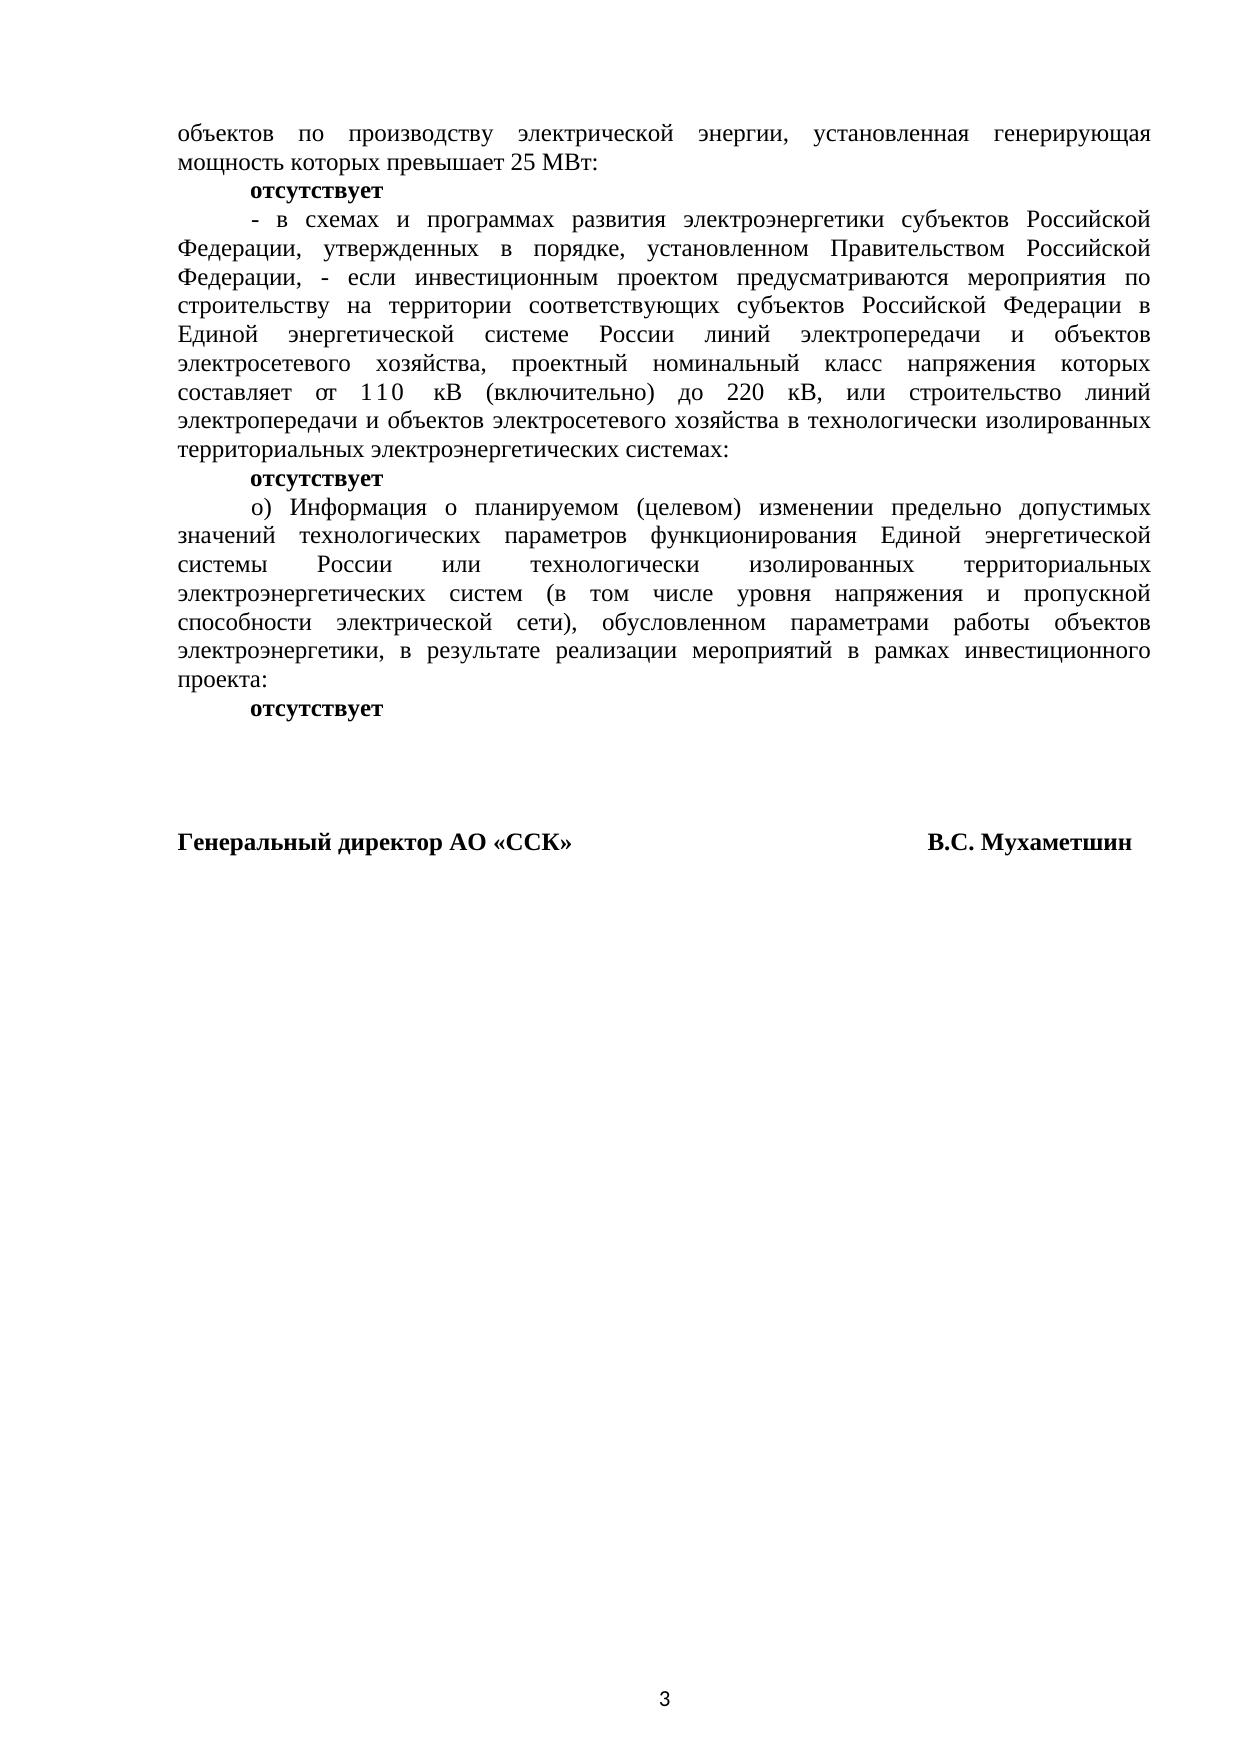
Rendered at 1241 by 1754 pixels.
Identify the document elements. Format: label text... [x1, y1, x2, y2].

text о) Информация о планируемом (целевом) изменении предельно допустимых значений технологических параметров функционирования Единой энергетической системы России или технологически изолированных территориальных электроэнергетических систем (в том числе уровня напряжения и пропускной способности электрической сети), обусловленном параметрами работы объектов электроэнергетики, в результате реализации мероприятий в рамках инвестиционного проекта: [177, 492, 1152, 693]
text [177, 118, 1152, 176]
text Генеральный директор АО «ССК» В.С. Мухаметшин [177, 827, 1152, 857]
text отсутствует [177, 176, 1152, 204]
text - в схемах и программах развития электроэнергетики субъектов Российской Федерации, утвержденных в порядке, установленном Правительством Российской Федерации, - если инвестиционным проектом предусматриваются мероприятия по строительству на территории соответствующих субъектов Российской Федерации в Единой энергетической системе России линий электропередачи и объектов электросетевого хозяйства, проектный номинальный класс напряжения которых составляет от 110 кВ (включительно) до 220 кВ, или строительство линий электропередачи и объектов электросетевого хозяйства в технологически изолированных территориальных электроэнергетических системах: [177, 204, 1152, 463]
text отсутствует [177, 693, 1152, 722]
text отсутствует [177, 463, 1152, 492]
